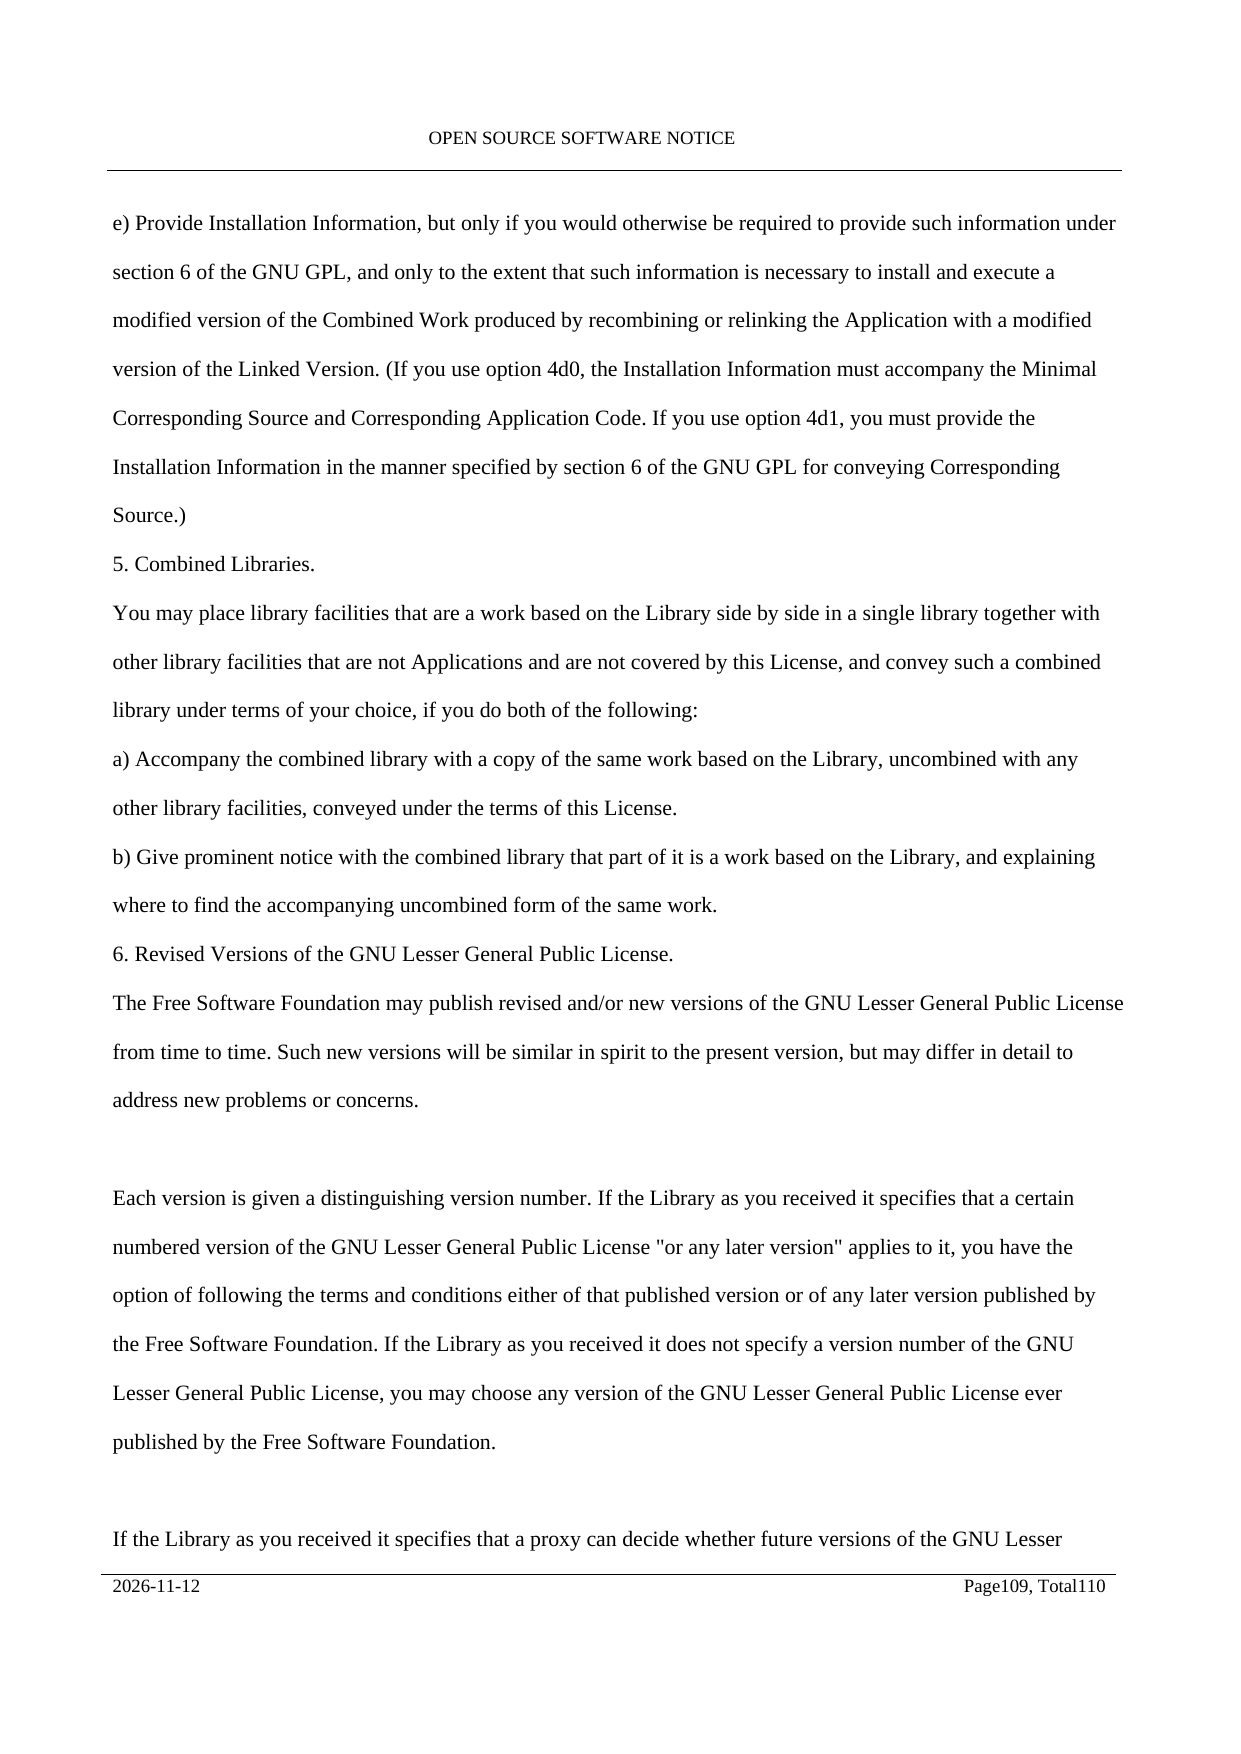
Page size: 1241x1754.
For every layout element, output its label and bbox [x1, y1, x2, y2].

text [112, 206, 1128, 1555]
